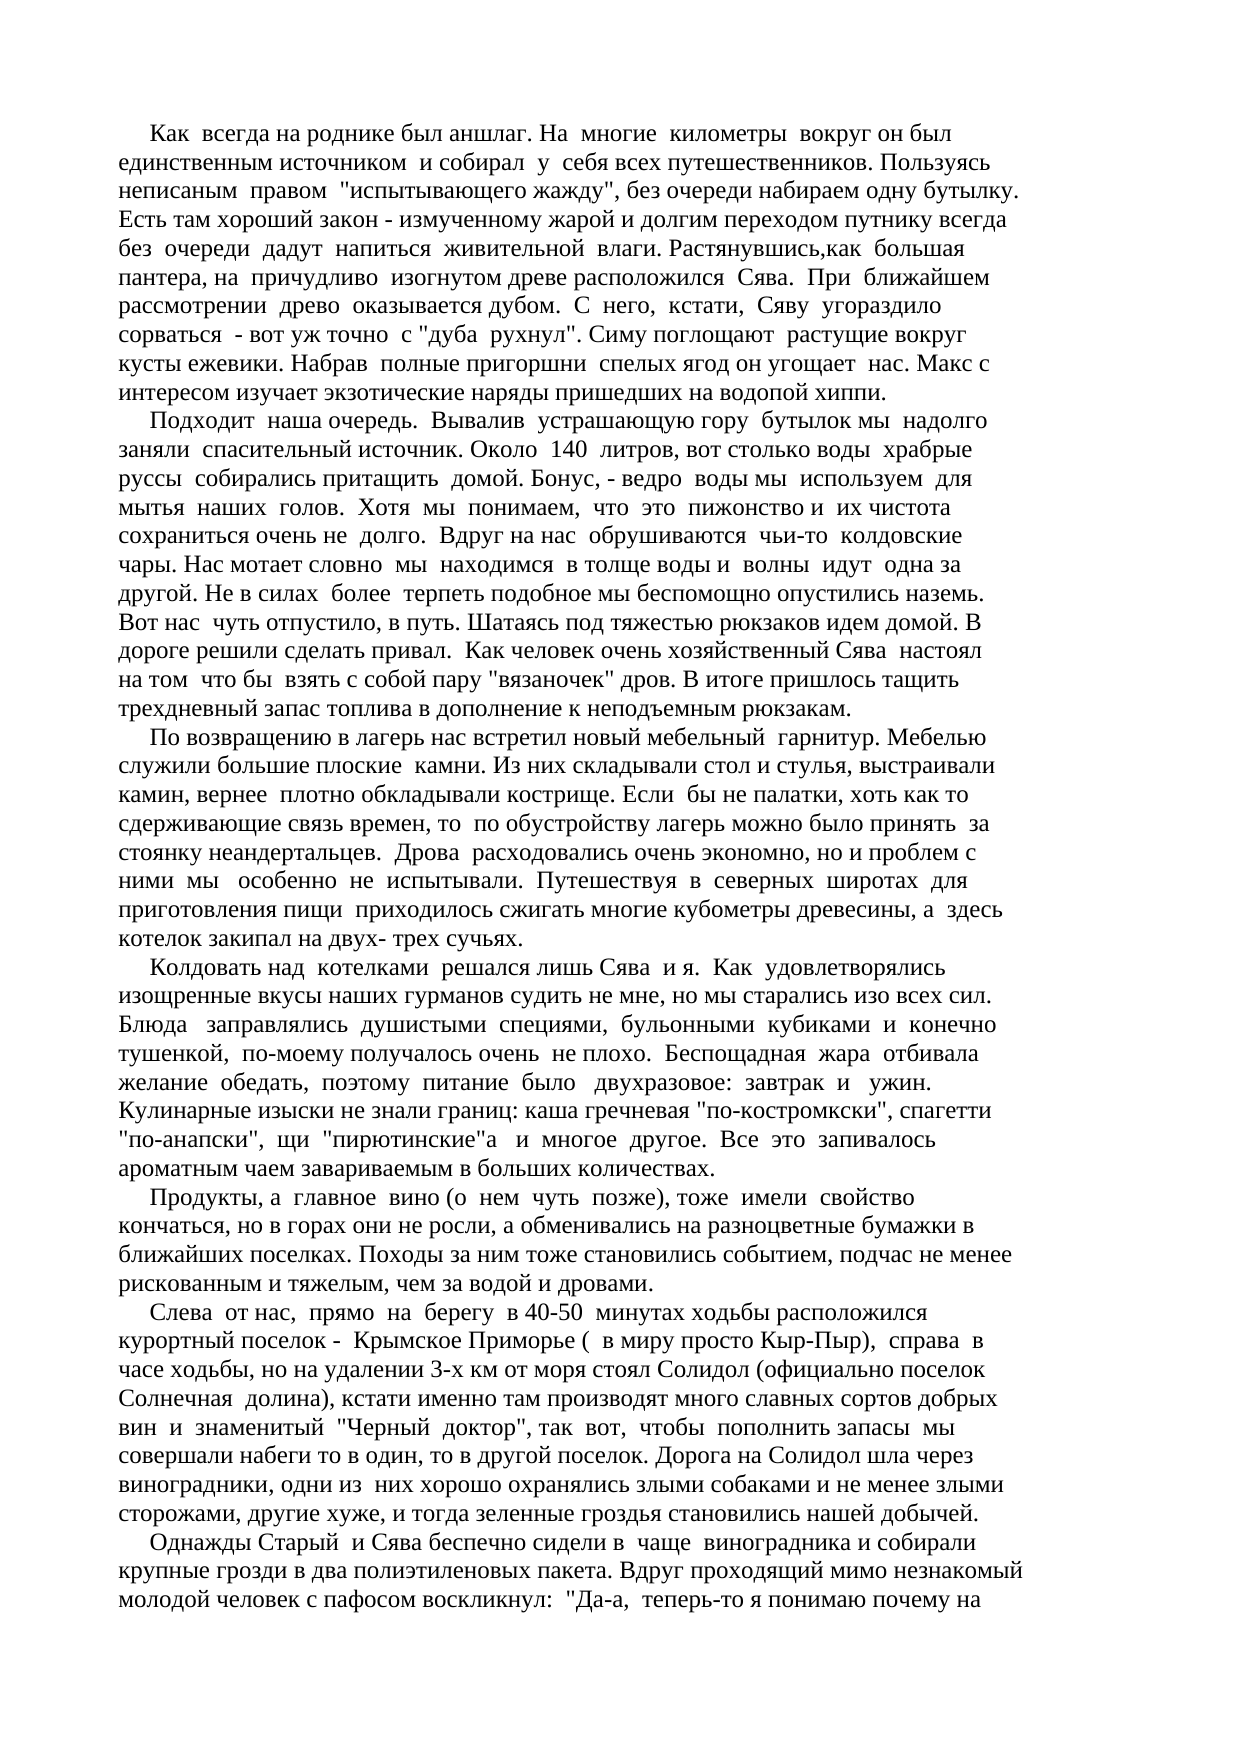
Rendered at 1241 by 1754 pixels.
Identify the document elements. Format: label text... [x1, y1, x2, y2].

text Как всегда на роднике был аншлаг. На многие километры вокруг он был [118, 118, 1122, 147]
text рассмотрении древо оказывается дубом. С него, кстати, Сяву угораздило [118, 291, 1122, 319]
text "по-анапски", щи "пирютинские"a и многое другое. Все это запивалось [118, 1124, 1122, 1153]
text тушенкой, по-моему получалось очень не плохо. Беспощадная жара отбивала [118, 1038, 1122, 1067]
text крупные грозди в два полиэтиленовых пакета. Вдруг проходящий мимо незнакомый [118, 1556, 1122, 1584]
text виноградники, одни из них хорошо охранялись злыми собаками и не менее злыми [118, 1469, 1122, 1498]
text курортный поселок - Крымское Приморье ( в миру просто Кыр-Пыр), справа в [118, 1326, 1122, 1354]
text Слева от нас, прямо на берегу в 40-50 минутах ходьбы расположился [118, 1297, 1122, 1326]
text дороге решили сделать привал. Как человек очень хозяйственный Сява настоял [118, 636, 1122, 664]
text Блюда заправлялись душистыми специями, бульонными кубиками и конечно [118, 1009, 1122, 1038]
text совершали набеги то в один, то в другой поселок. Дорога на Солидол шла через [118, 1441, 1122, 1469]
text без очереди дадут напиться живительной влаги. Растянувшись,как большая [118, 233, 1122, 262]
text Подходит наша очередь. Вывалив устрашающую гору бутылок мы надолго [118, 406, 1122, 434]
text вин и знаменитый "Черный доктор", так вот, чтобы пополнить запасы мы [118, 1412, 1122, 1441]
text чары. Нас мотает словно мы находимся в толще воды и волны идут одна за [118, 549, 1122, 578]
text рискованным и тяжелым, чем за водой и дровами. [118, 1268, 1122, 1297]
text Вот нас чуть отпустило, в путь. Шатаясь под тяжестью рюкзаков идем домой. В [118, 607, 1122, 636]
text кусты ежевики. Набрав полные пригоршни спелых ягод он угощает нас. Макс с [118, 348, 1122, 377]
text руссы собирались притащить домой. Бонус, - ведро воды мы используем для [118, 463, 1122, 492]
text сорваться - вот уж точно с "дуба рухнул". Симу поглощают растущие вокруг [118, 319, 1122, 348]
text сдерживающие связь времен, то по обустройству лагерь можно было принять за [118, 808, 1122, 837]
text ближайших поселках. Походы за ним тоже становились событием, подчас не менее [118, 1239, 1122, 1268]
text Продукты, а главное вино (о нем чуть позже), тоже имели свойство [118, 1182, 1122, 1211]
text Однажды Старый и Сява беспечно сидели в чаще виноградника и собирали [118, 1527, 1122, 1556]
text Колдовать над котелками решался лишь Сява и я. Как удовлетворялись [118, 952, 1122, 981]
text неписаным правом "испытывающего жажду", без очереди набираем одну бутылку. [118, 176, 1122, 204]
text единственным источником и собирал у себя всех путешественников. Пользуясь [118, 147, 1122, 176]
text на том что бы взять с собой пару "вязаночек" дров. В итоге пришлось тащить [118, 664, 1122, 693]
text молодой человек с пафосом воскликнул: "Да-а, теперь-то я понимаю почему на [118, 1584, 1122, 1613]
text часе ходьбы, но на удалении 3-х км от моря стоял Солидол (официально поселок [118, 1354, 1122, 1383]
text приготовления пищи приходилось сжигать многие кубометры древесины, а здесь [118, 894, 1122, 923]
text сохраниться очень не долго. Вдруг на нас обрушиваются чьи-то колдовские [118, 521, 1122, 549]
text ароматным чаем завариваемым в больших количествах. [118, 1153, 1122, 1182]
text сторожами, другие хуже, и тогда зеленные гроздья становились нашей добычей. [118, 1498, 1122, 1527]
text изощренные вкусы наших гурманов судить не мне, но мы старались изо всех сил. [118, 981, 1122, 1009]
text ними мы особенно не испытывали. Путешествуя в северных широтах для [118, 866, 1122, 894]
text другой. Не в силах более терпеть подобное мы беспомощно опустились наземь. [118, 578, 1122, 607]
text По возвращению в лагерь нас встретил новый мебельный гарнитур. Мебелью [118, 722, 1122, 751]
text Есть там хороший закон - измученному жарой и долгим переходом путнику всегда [118, 204, 1122, 233]
text стоянку неандертальцев. Дрова расходовались очень экономно, но и проблем с [118, 837, 1122, 866]
text пантера, на причудливо изогнутом древе расположился Сява. При ближайшем [118, 262, 1122, 291]
text служили большие плоские камни. Из них складывали стол и стулья, выстраивали [118, 751, 1122, 779]
text Солнечная долина), кстати именно там производят много славных сортов добрых [118, 1383, 1122, 1412]
text кончаться, но в горах они не росли, а обменивались на разноцветные бумажки в [118, 1211, 1122, 1239]
text интересом изучает экзотические наряды пришедших на водопой хиппи. [118, 377, 1122, 406]
text Кулинарные изыски не знали границ: каша гречневая "по-костромкски", спагетти [118, 1096, 1122, 1124]
text камин, вернее плотно обкладывали кострище. Если бы не палатки, хоть как то [118, 779, 1122, 808]
text мытья наших голов. Хотя мы понимаем, что это пижонство и их чистота [118, 492, 1122, 521]
text заняли спасительный источник. Около 140 литров, вот столько воды храбрые [118, 434, 1122, 463]
text котелок закипал на двух- трех сучьях. [118, 923, 1122, 952]
text желание обедать, поэтому питание было двухразовое: завтрак и ужин. [118, 1067, 1122, 1096]
text трехдневный запас топлива в дополнение к неподъемным рюкзакам. [118, 693, 1122, 722]
